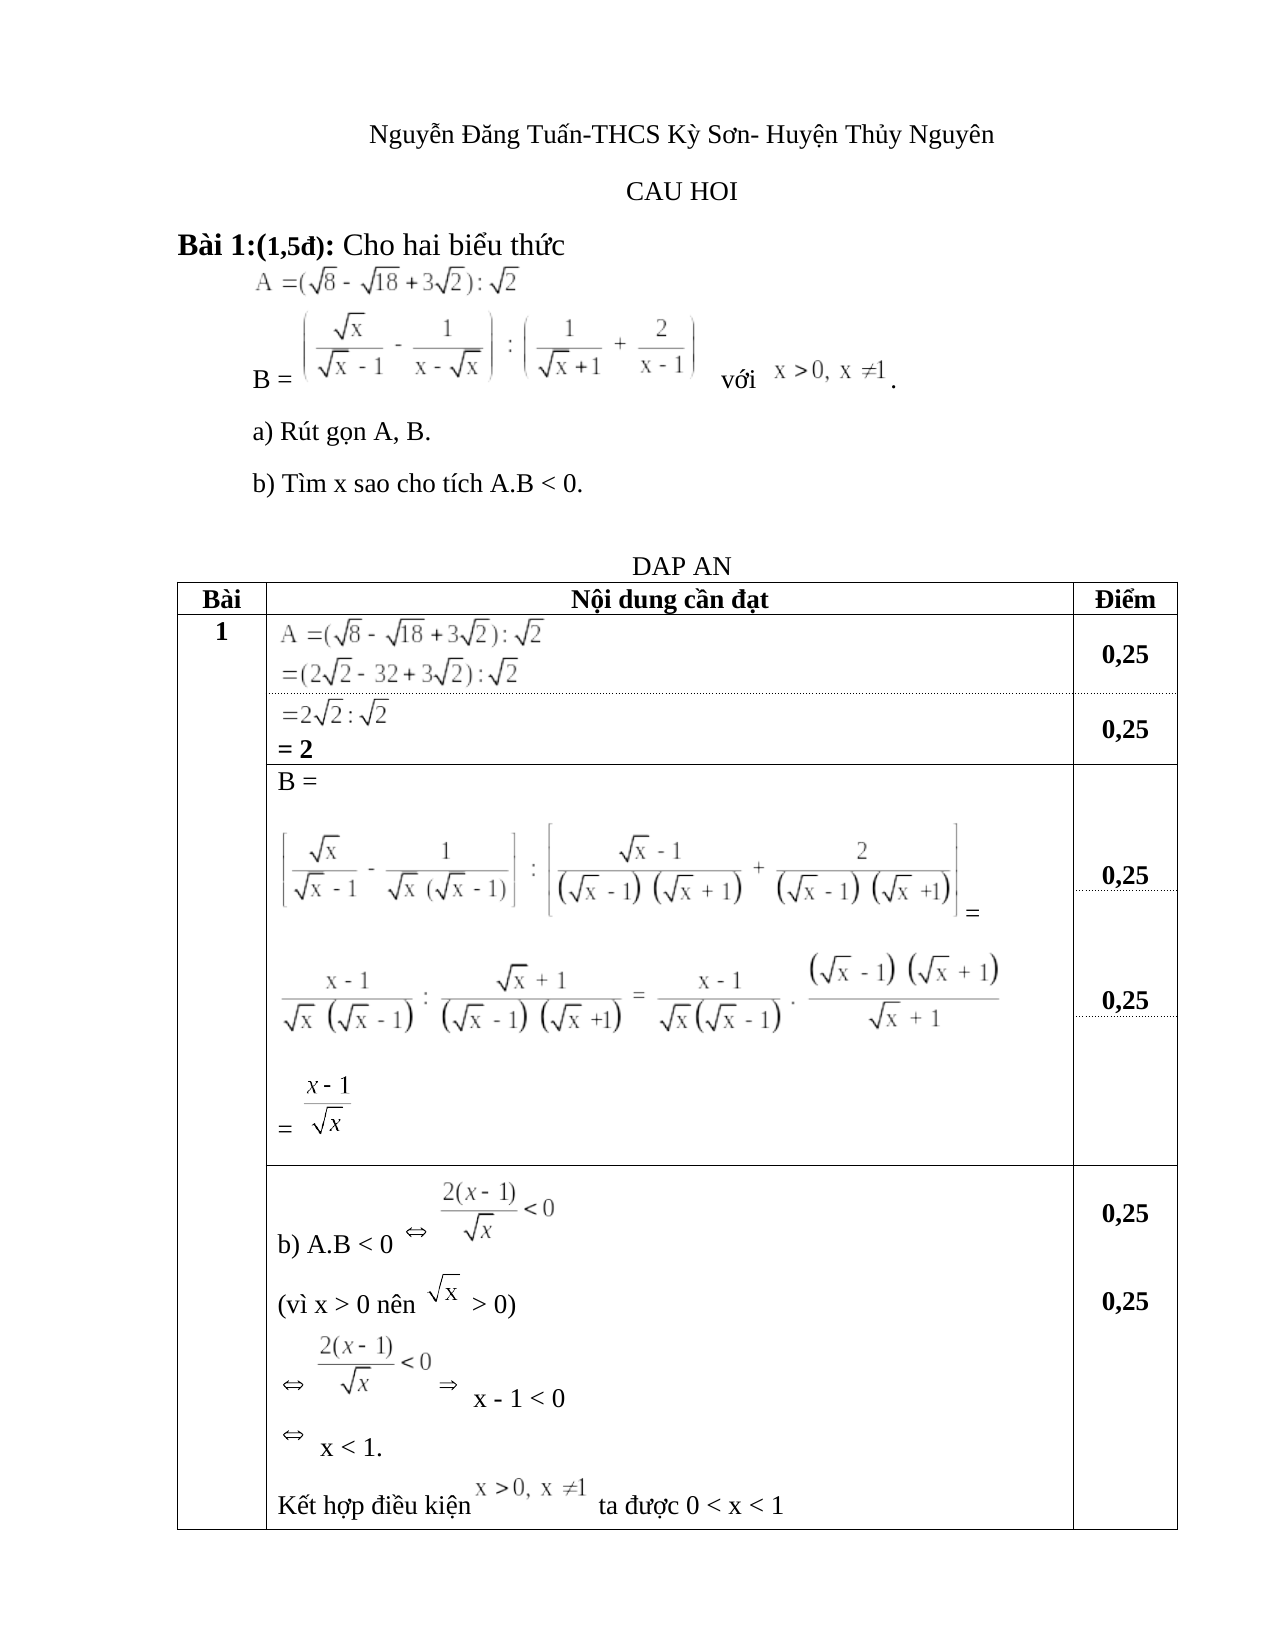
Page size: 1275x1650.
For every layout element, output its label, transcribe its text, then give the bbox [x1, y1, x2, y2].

text DAP AN [177, 551, 1186, 582]
table_cell 1 [178, 615, 266, 1528]
table_cell 0,25 0,25 [1074, 1166, 1177, 1528]
table_cell [1074, 1016, 1177, 1165]
table_cell 0,25 [1074, 693, 1177, 764]
table_cell B = = = [267, 765, 1073, 1165]
table_cell 0,25 [1074, 615, 1177, 693]
table_header Nội dung cần đạt [267, 583, 1073, 614]
text a) Rút gọn A, B. [177, 415, 1186, 447]
table_cell = 2 [267, 693, 1073, 764]
text Bài 1:(1,5đ): Cho hai biểu thức [177, 227, 1186, 263]
text b) Tìm x sao cho tích A.B < 0. [177, 467, 1186, 498]
text Nguyễn Đăng Tuấn-THCS Kỳ Sơn- Huyện Thủy Nguyên [177, 118, 1186, 149]
text CAU HOI [177, 175, 1186, 206]
table_cell 0,25 [1074, 890, 1177, 1016]
text B = với . [177, 306, 1186, 394]
table_cell 0,25 [1074, 765, 1177, 890]
table_header Bài [178, 583, 266, 614]
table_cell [267, 1166, 1073, 1528]
table_cell [267, 615, 1073, 693]
table_header Điểm [1074, 583, 1177, 614]
